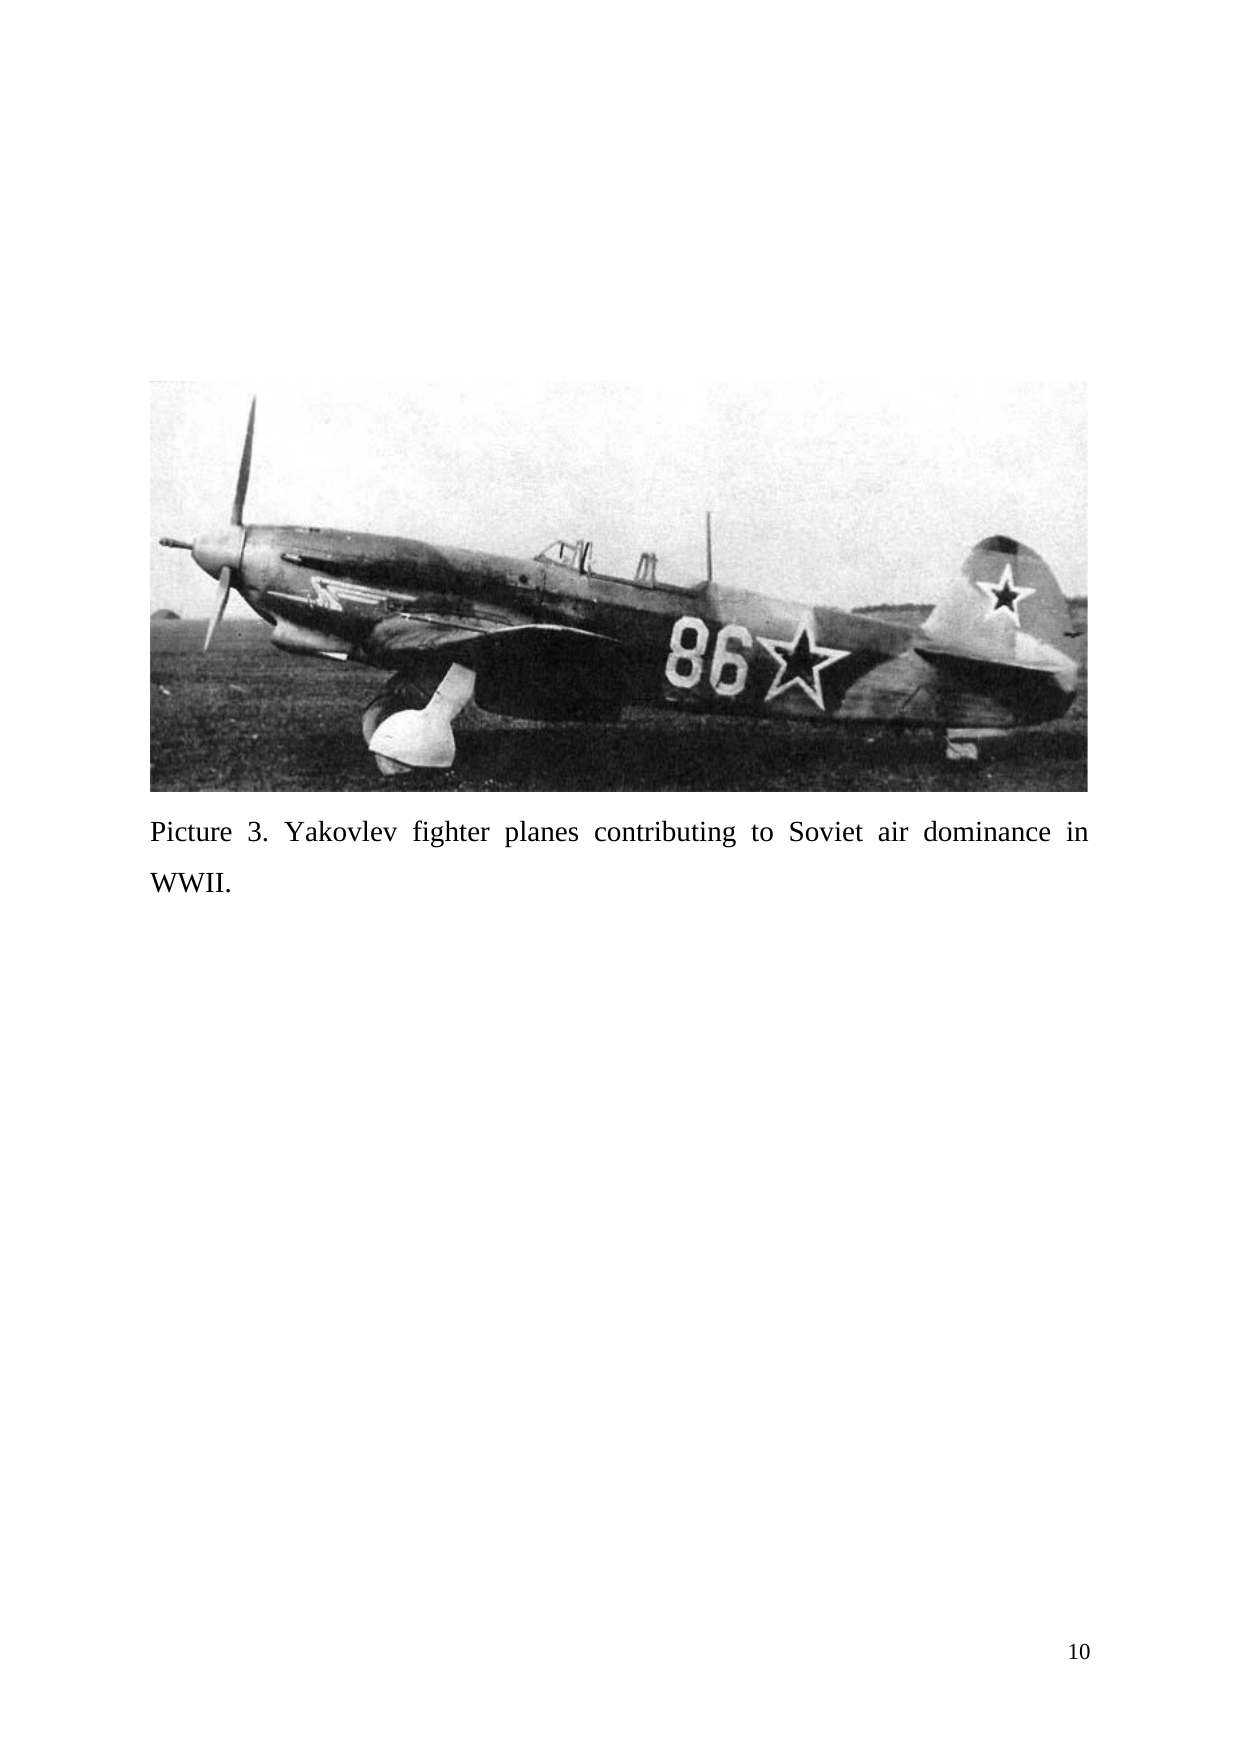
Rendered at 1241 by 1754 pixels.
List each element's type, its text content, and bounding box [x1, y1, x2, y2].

picture [150, 381, 1088, 792]
